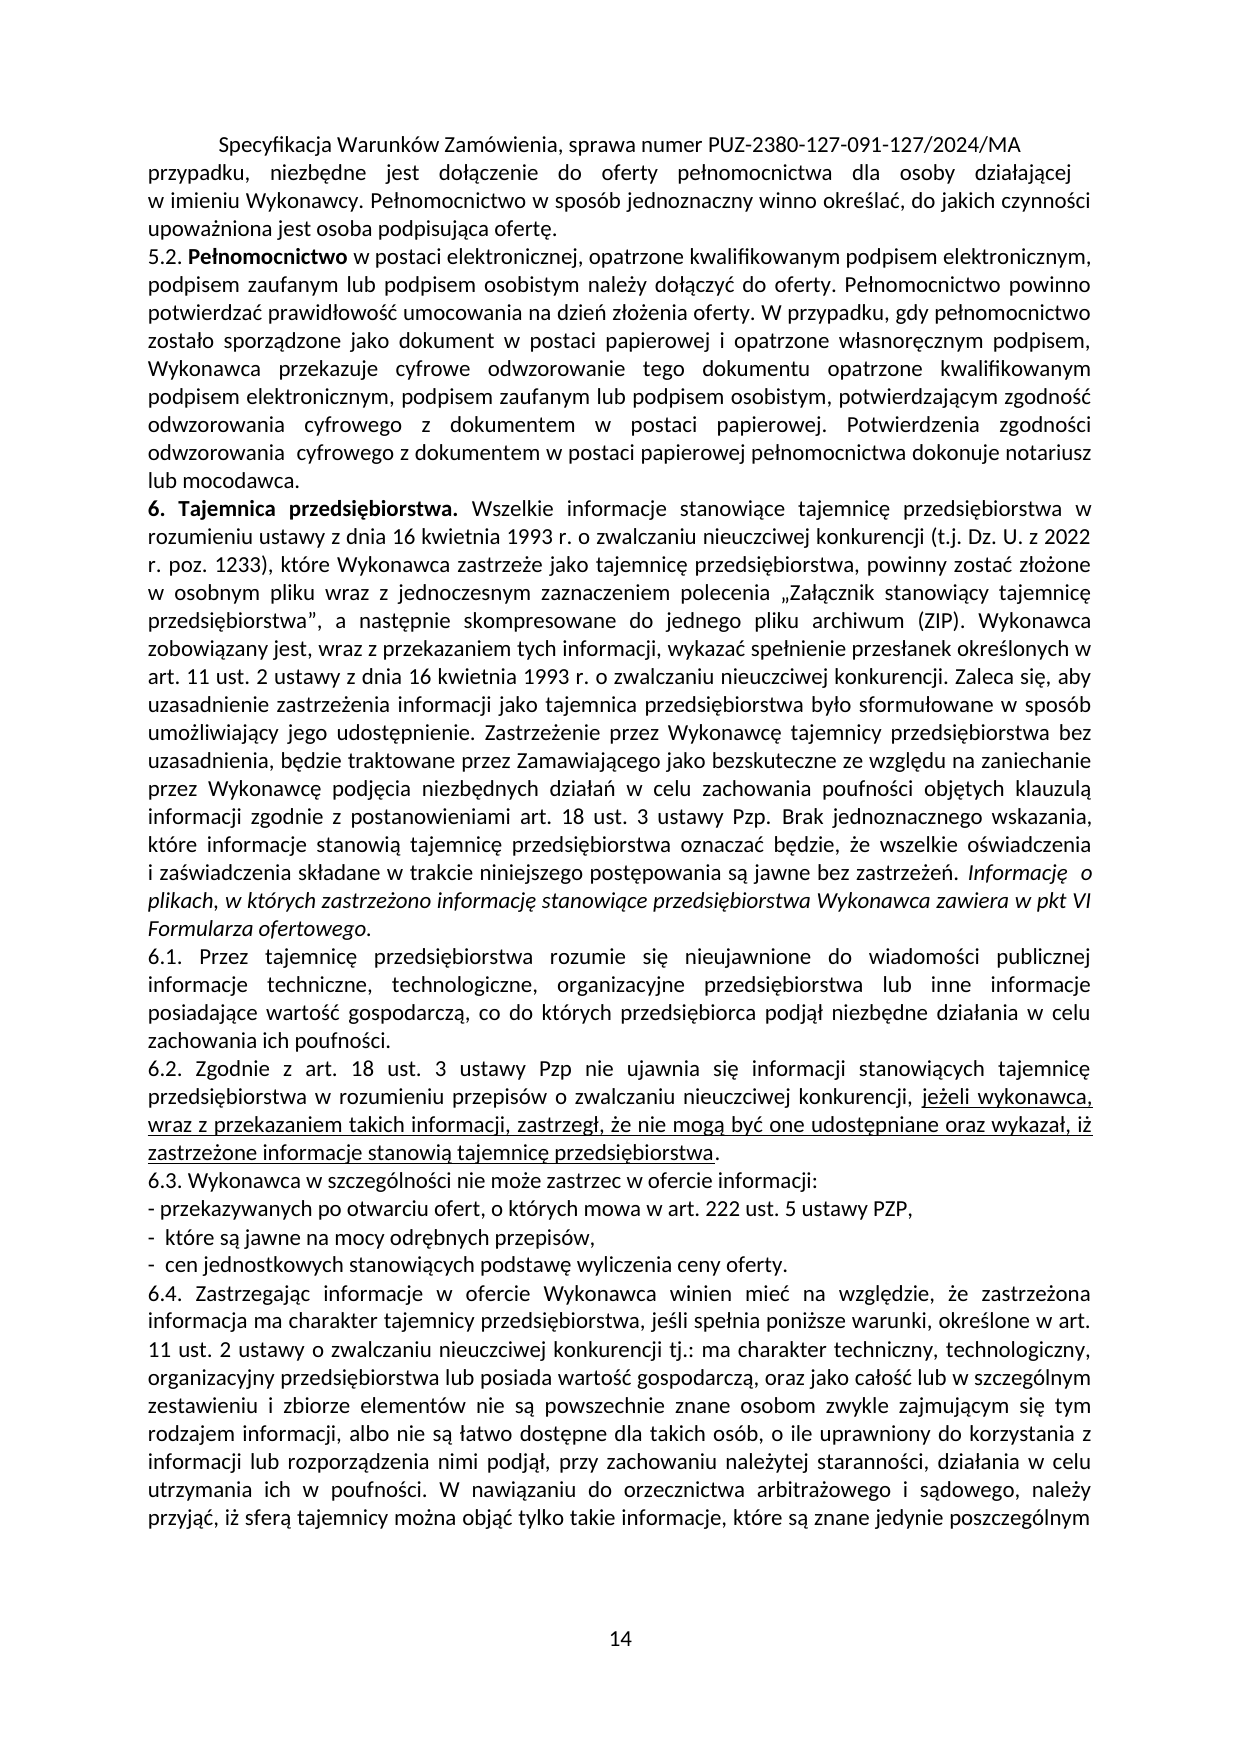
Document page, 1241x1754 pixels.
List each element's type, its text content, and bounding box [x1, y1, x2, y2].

text 6.1. Przez tajemnicę przedsiębiorstwa rozumie się nieujawnione do wiadomości publicznej informacje techniczne, technologiczne, organizacyjne przedsiębiorstwa lub inne informacje posiadające wartość gospodarczą, co do których przedsiębiorca podjął niezbędne działania w celu zachowania ich poufności. [148, 942, 1093, 1054]
text - cen jednostkowych stanowiących podstawę wyliczenia ceny oferty. [148, 1251, 1093, 1279]
text 5.2. Pełnomocnictwo w postaci elektronicznej, opatrzone kwalifikowanym podpisem elektronicznym, podpisem zaufanym lub podpisem osobistym należy dołączyć do oferty. Pełnomocnictwo powinno potwierdzać prawidłowość umocowania na dzień złożenia oferty. W przypadku, gdy pełnomocnictwo zostało sporządzone jako dokument w postaci papierowej i opatrzone własnoręcznym podpisem, Wykonawca przekazuje cyfrowe odwzorowanie tego dokumentu opatrzone kwalifikowanym podpisem elektronicznym, podpisem zaufanym lub podpisem osobistym, potwierdzającym zgodność odwzorowania cyfrowego z dokumentem w postaci papierowej. Potwierdzenia zgodności odwzorowania cyfrowego z dokumentem w postaci papierowej pełnomocnictwa dokonuje notariusz lub mocodawca. [148, 242, 1093, 494]
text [148, 158, 1093, 242]
text - które są jawne na mocy odrębnych przepisów, [148, 1223, 1093, 1251]
text - przekazywanych po otwarciu ofert, o których mowa w art. 222 ust. 5 ustawy PZP, [148, 1194, 1093, 1223]
text 6.2. Zgodnie z art. 18 ust. 3 ustawy Pzp nie ujawnia się informacji stanowiących tajemnicę przedsiębiorstwa w rozumieniu przepisów o zwalczaniu nieuczciwej konkurencji, jeżeli wykonawca, wraz z przekazaniem takich informacji, zastrzegł, że nie mogą być one udostępniane oraz wykazał, iż zastrzeżone informacje stanowią tajemnicę przedsiębiorstwa. [148, 1136, 1093, 1167]
text 6. Tajemnica przedsiębiorstwa. Wszelkie informacje stanowiące tajemnicę przedsiębiorstwa w rozumieniu ustawy z dnia 16 kwietnia 1993 r. o zwalczaniu nieuczciwej konkurencji (t.j. Dz. U. z 2022 r. poz. 1233), które Wykonawca zastrzeże jako tajemnicę przedsiębiorstwa, powinny zostać złożone w osobnym pliku wraz z jednoczesnym zaznaczeniem polecenia „Załącznik stanowiący tajemnicę przedsiębiorstwa”, a następnie skompresowane do jednego pliku archiwum (ZIP). Wykonawca zobowiązany jest, wraz z przekazaniem tych informacji, wykazać spełnienie przesłanek określonych w art. 11 ust. 2 ustawy z dnia 16 kwietnia 1993 r. o zwalczaniu nieuczciwej konkurencji. Zaleca się, aby uzasadnienie zastrzeżenia informacji jako tajemnica przedsiębiorstwa było sformułowane w sposób umożliwiający jego udostępnienie. Zastrzeżenie przez Wykonawcę tajemnicy przedsiębiorstwa bez uzasadnienia, będzie traktowane przez Zamawiającego jako bezskuteczne ze względu na zaniechanie przez Wykonawcę podjęcia niezbędnych działań w celu zachowania poufności objętych klauzulą informacji zgodnie z postanowieniami art. 18 ust. 3 ustawy Pzp. Brak jednoznacznego wskazania, które informacje stanowią tajemnicę przedsiębiorstwa oznaczać będzie, że wszelkie oświadczenia i zaświadczenia składane w trakcie niniejszego postępowania są jawne bez zastrzeżeń. Informację o plikach, w których zastrzeżono informację stanowiące przedsiębiorstwa Wykonawca zawiera w pkt VI Formularza ofertowego. [148, 494, 1093, 942]
text 6.3. Wykonawca w szczególności nie może zastrzec w ofercie informacji: [148, 1167, 1093, 1194]
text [148, 1279, 1093, 1531]
text 6.2. Zgodnie z art. 18 ust. 3 ustawy Pzp nie ujawnia się informacji stanowiących tajemnicę przedsiębiorstwa w rozumieniu przepisów o zwalczaniu nieuczciwej konkurencji, jeżeli wykonawca, wraz z przekazaniem takich informacji, zastrzegł, że nie mogą być one udostępniane oraz wykazał, iż zastrzeżone informacje stanowią tajemnicę przedsiębiorstwa. [148, 1054, 1093, 1135]
